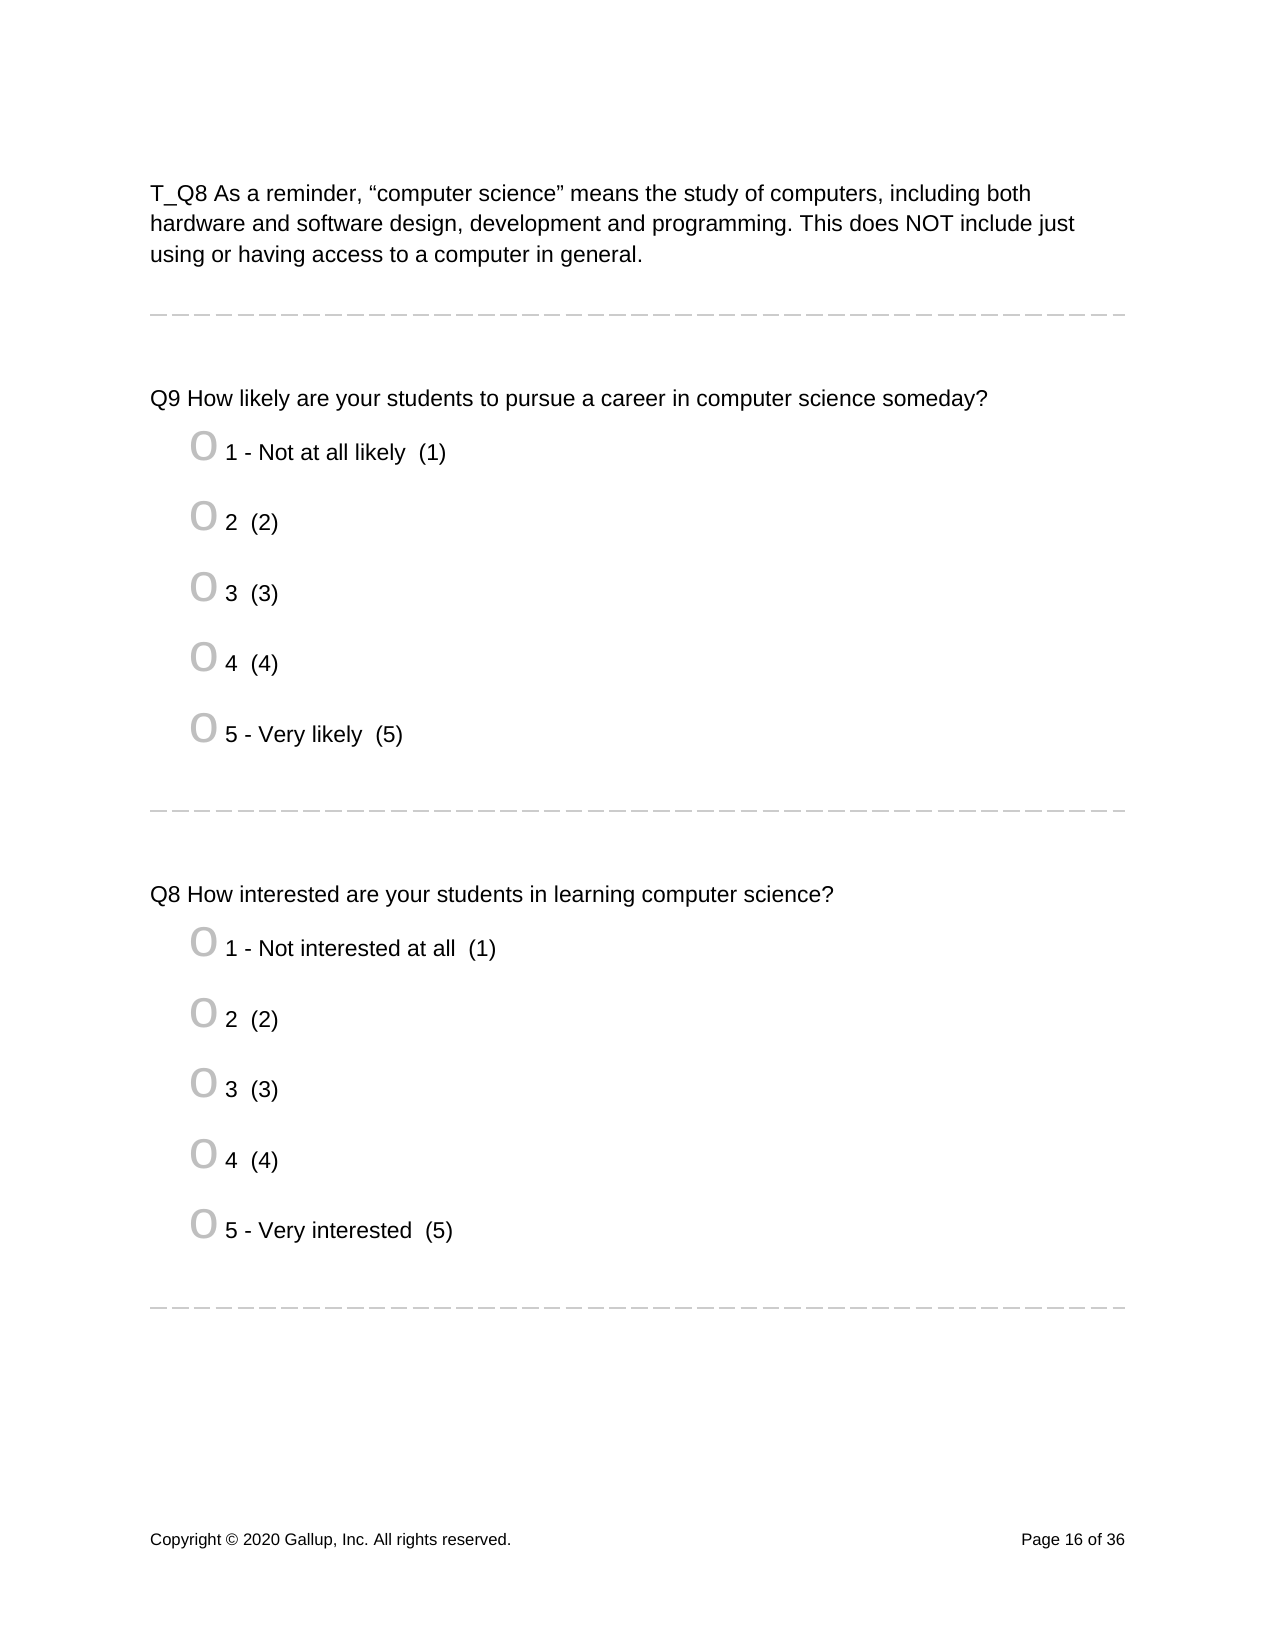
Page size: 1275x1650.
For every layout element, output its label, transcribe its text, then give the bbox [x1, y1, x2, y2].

list 1 - Not at all likely (1) [187, 415, 1125, 476]
list 3 (3) [187, 1053, 1125, 1114]
list 2 (2) [187, 982, 1125, 1043]
list 2 (2) [187, 485, 1125, 547]
list 5 - Very likely (5) [187, 697, 1125, 758]
text T_Q8 As a reminder, “computer science” means the study of computers, including both hardware and software design, development and programming. This does NOT include just using or having access to a computer in general. [150, 180, 1125, 267]
text Q9 How likely are your students to pursue a career in computer science someday? [150, 385, 1125, 411]
list 5 - Very interested (5) [187, 1194, 1125, 1255]
list 1 - Not interested at all (1) [187, 912, 1125, 973]
text Q8 How interested are your students in learning computer science? [150, 881, 1125, 908]
list 4 (4) [187, 1123, 1125, 1184]
list 3 (3) [187, 556, 1125, 617]
list 4 (4) [187, 626, 1125, 688]
